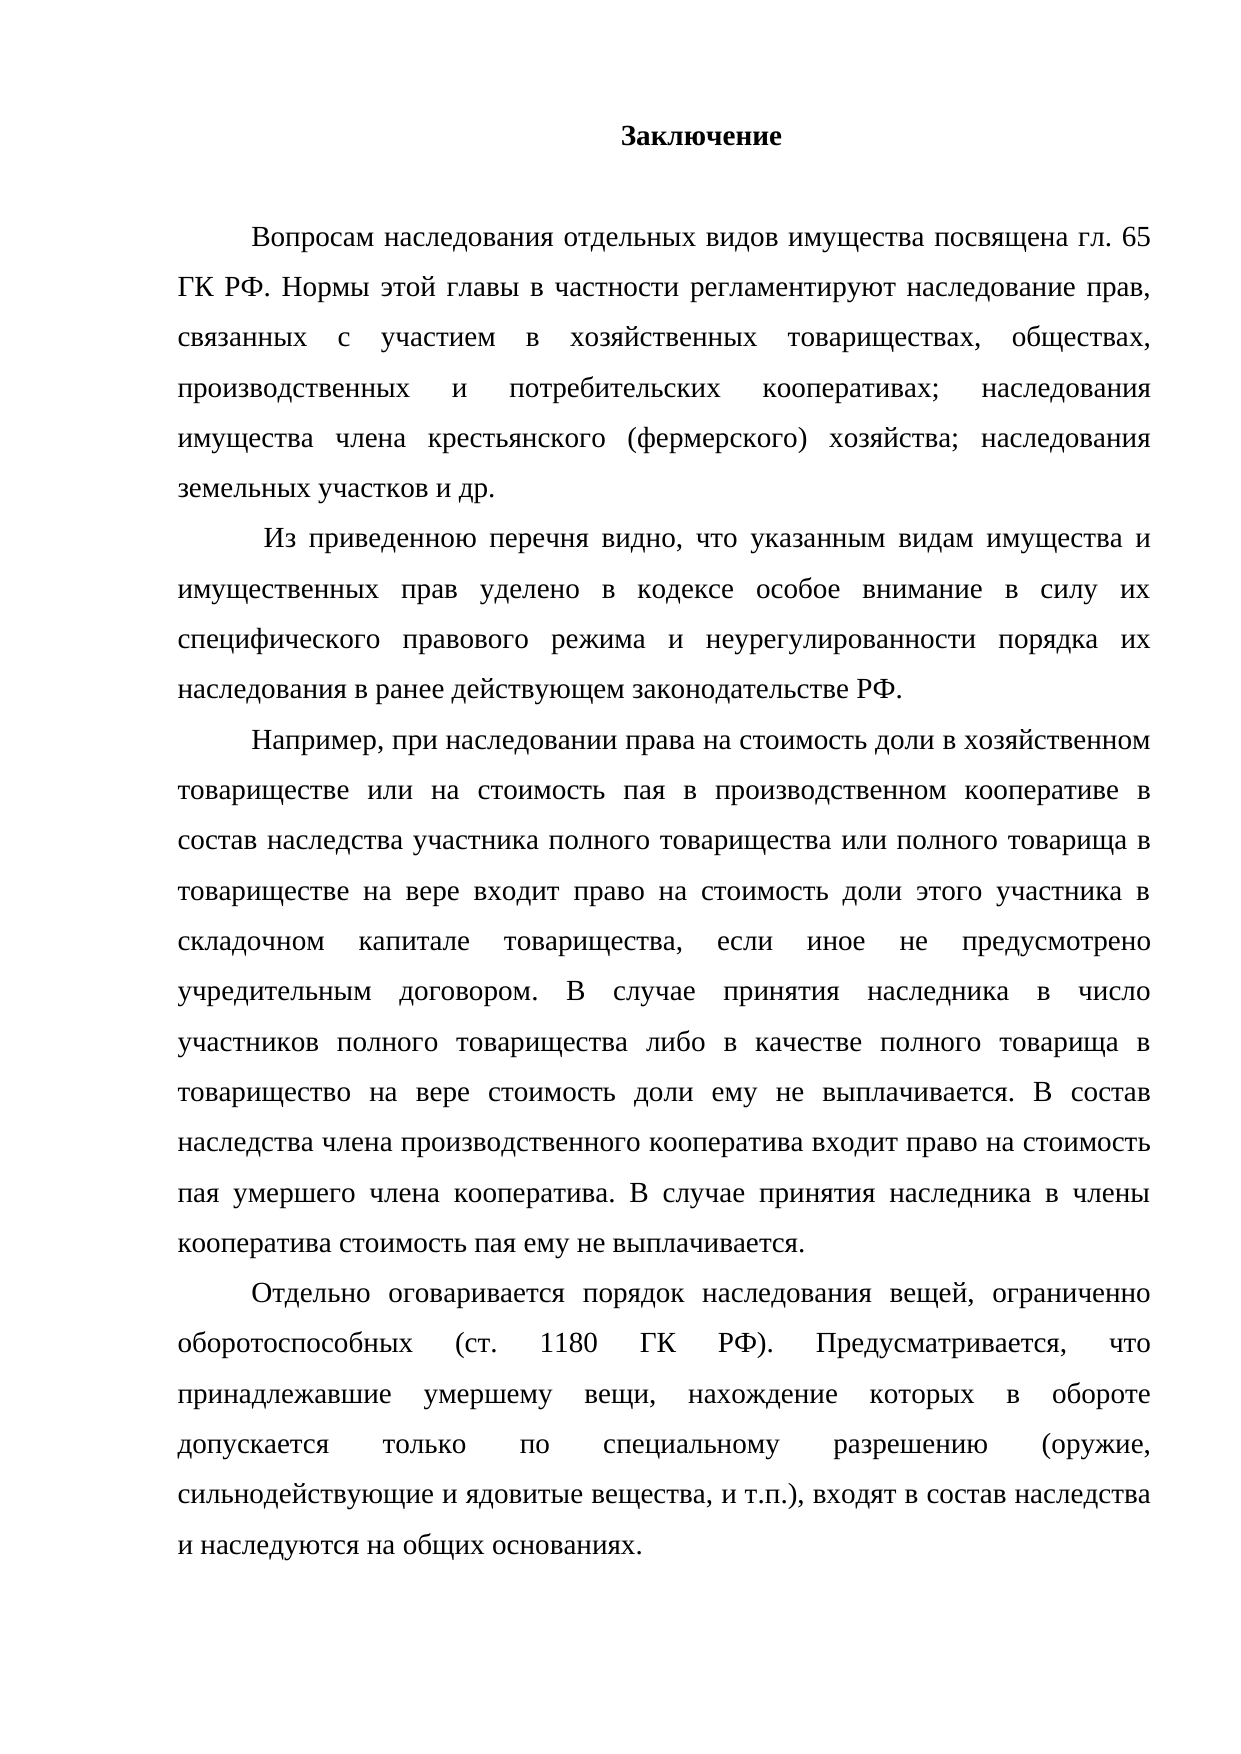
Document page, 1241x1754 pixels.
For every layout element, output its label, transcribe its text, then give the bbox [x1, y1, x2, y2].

text Например, при наследовании права на стоимость доли в хозяйственном товариществе или на стоимость пая в производственном кооперативе в состав наследства участника полного товарищества или полного товарища в товариществе на вере входит право на стоимость доли этого участника в складочном капитале товарищества, если иное не предусмотрено учредительным договором. В случае принятия наследника в число участников полного товарищества либо в качестве полного товарища в товарищество на вере стоимость доли ему не выплачивается. В состав наследства члена производственного кооператива входит право на стоимость пая умершего члена кооператива. В случае принятия наследника в члены кооператива стоимость пая ему не выплачивается. [177, 722, 1152, 1258]
text Вопросам наследования отдельных видов имущества посвящена гл. 65 ГК РФ. Нормы этой главы в частности регламентируют наследование прав, связанных с участием в хозяйственных товариществах, обществах, производственных и потребительских кооперативах; наследования имущества члена крестьянского (фермерского) хозяйства; наследования земельных участков и др. [177, 219, 1152, 504]
text Из приведенною перечня видно, что указанным видам имущества и имущественных прав уделено в кодексе особое внимание в силу их специфического правового режима и неурегулированности порядка их наследования в ранее действующем законодательстве РФ. [177, 521, 1152, 705]
text Отдельно оговаривается порядок наследования вещей, ограниченно оборотоспособных (ст. 1180 ГК РФ). Предусматривается, что принадлежавшие умершему вещи, нахождение которых в обороте допускается только по специальному разрешению (оружие, сильнодействующие и ядовитые вещества, и т.п.), входят в состав наследства и наследуются на общих основаниях. [177, 1275, 1152, 1560]
text Заключение [177, 118, 1152, 152]
